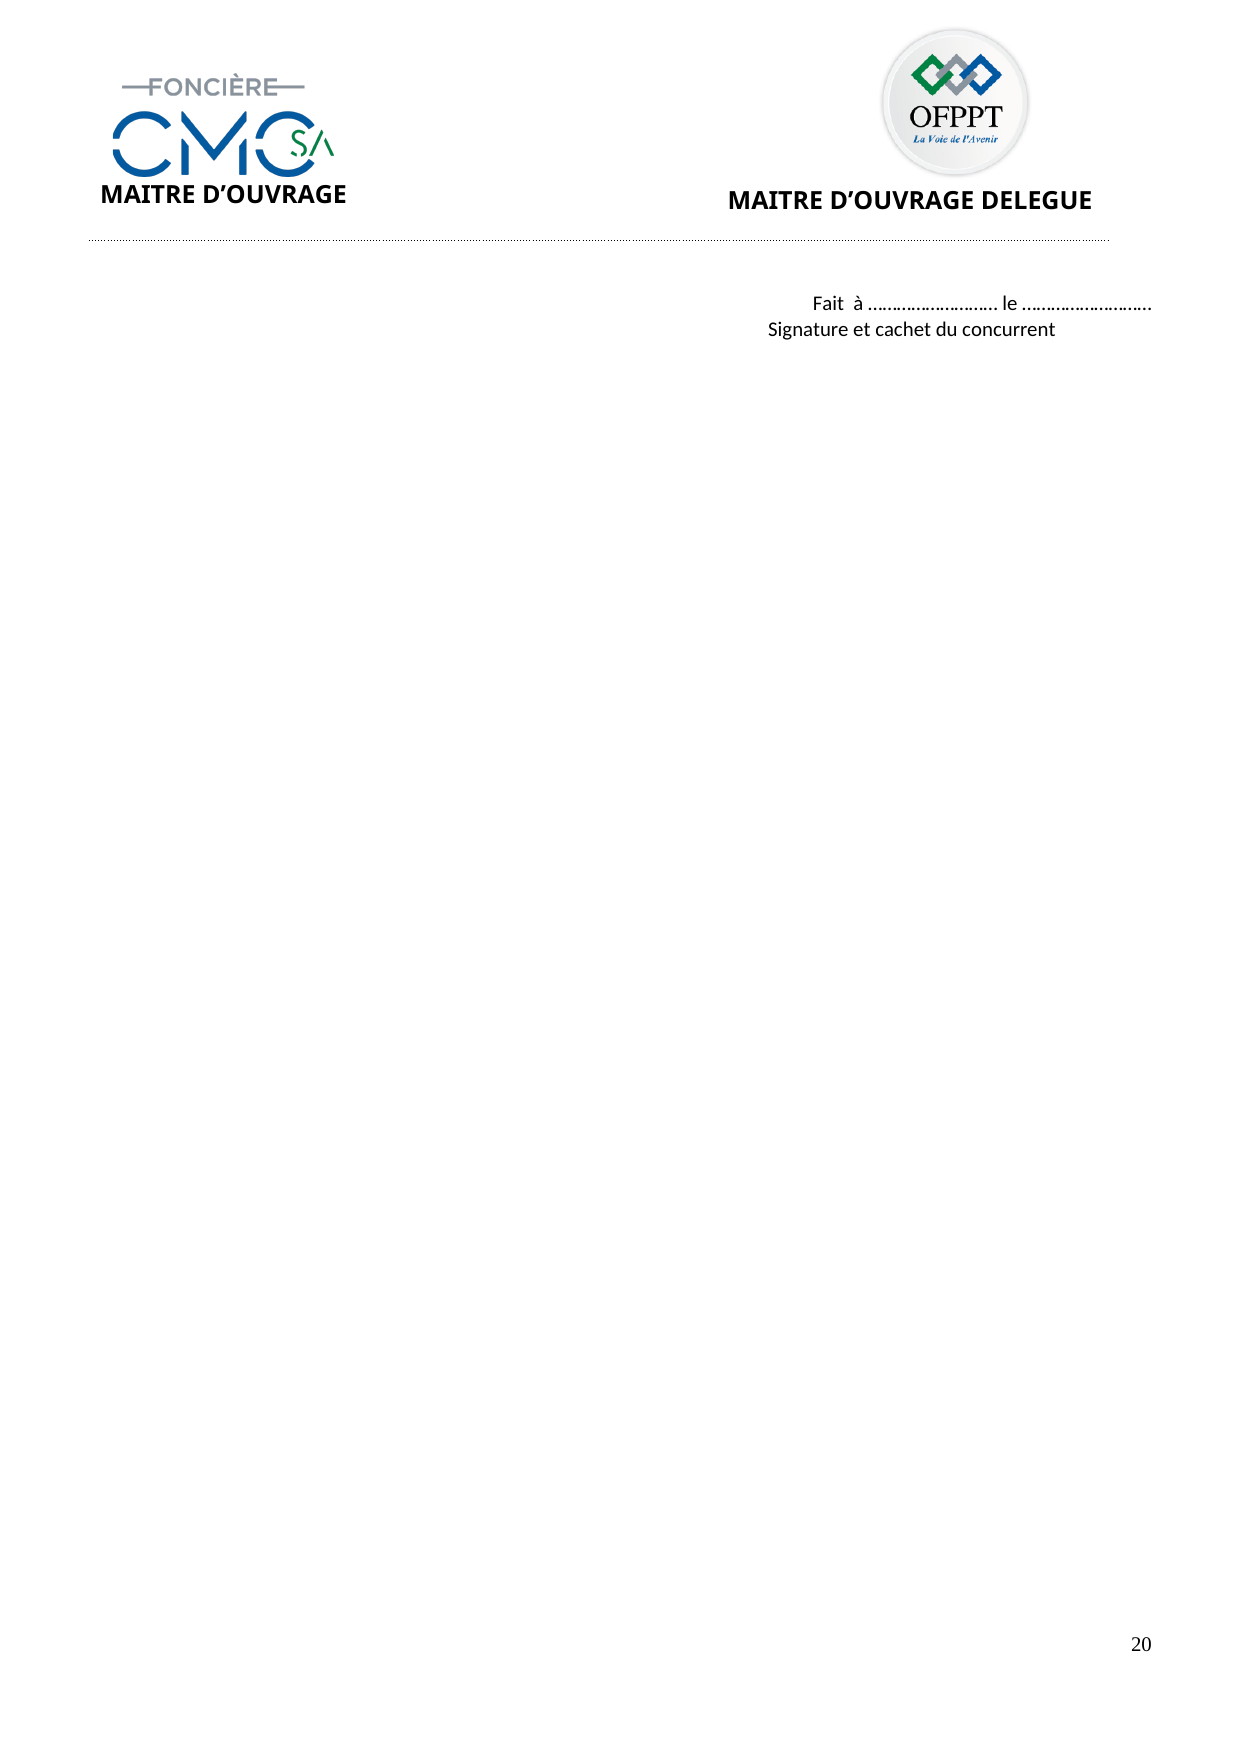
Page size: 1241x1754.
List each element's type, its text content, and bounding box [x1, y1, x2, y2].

text Signature et cachet du concurrent [89, 316, 1152, 341]
text Fait à ……………………… le ……………………… [89, 290, 1152, 316]
picture [112, 73, 334, 177]
picture [876, 23, 1034, 181]
